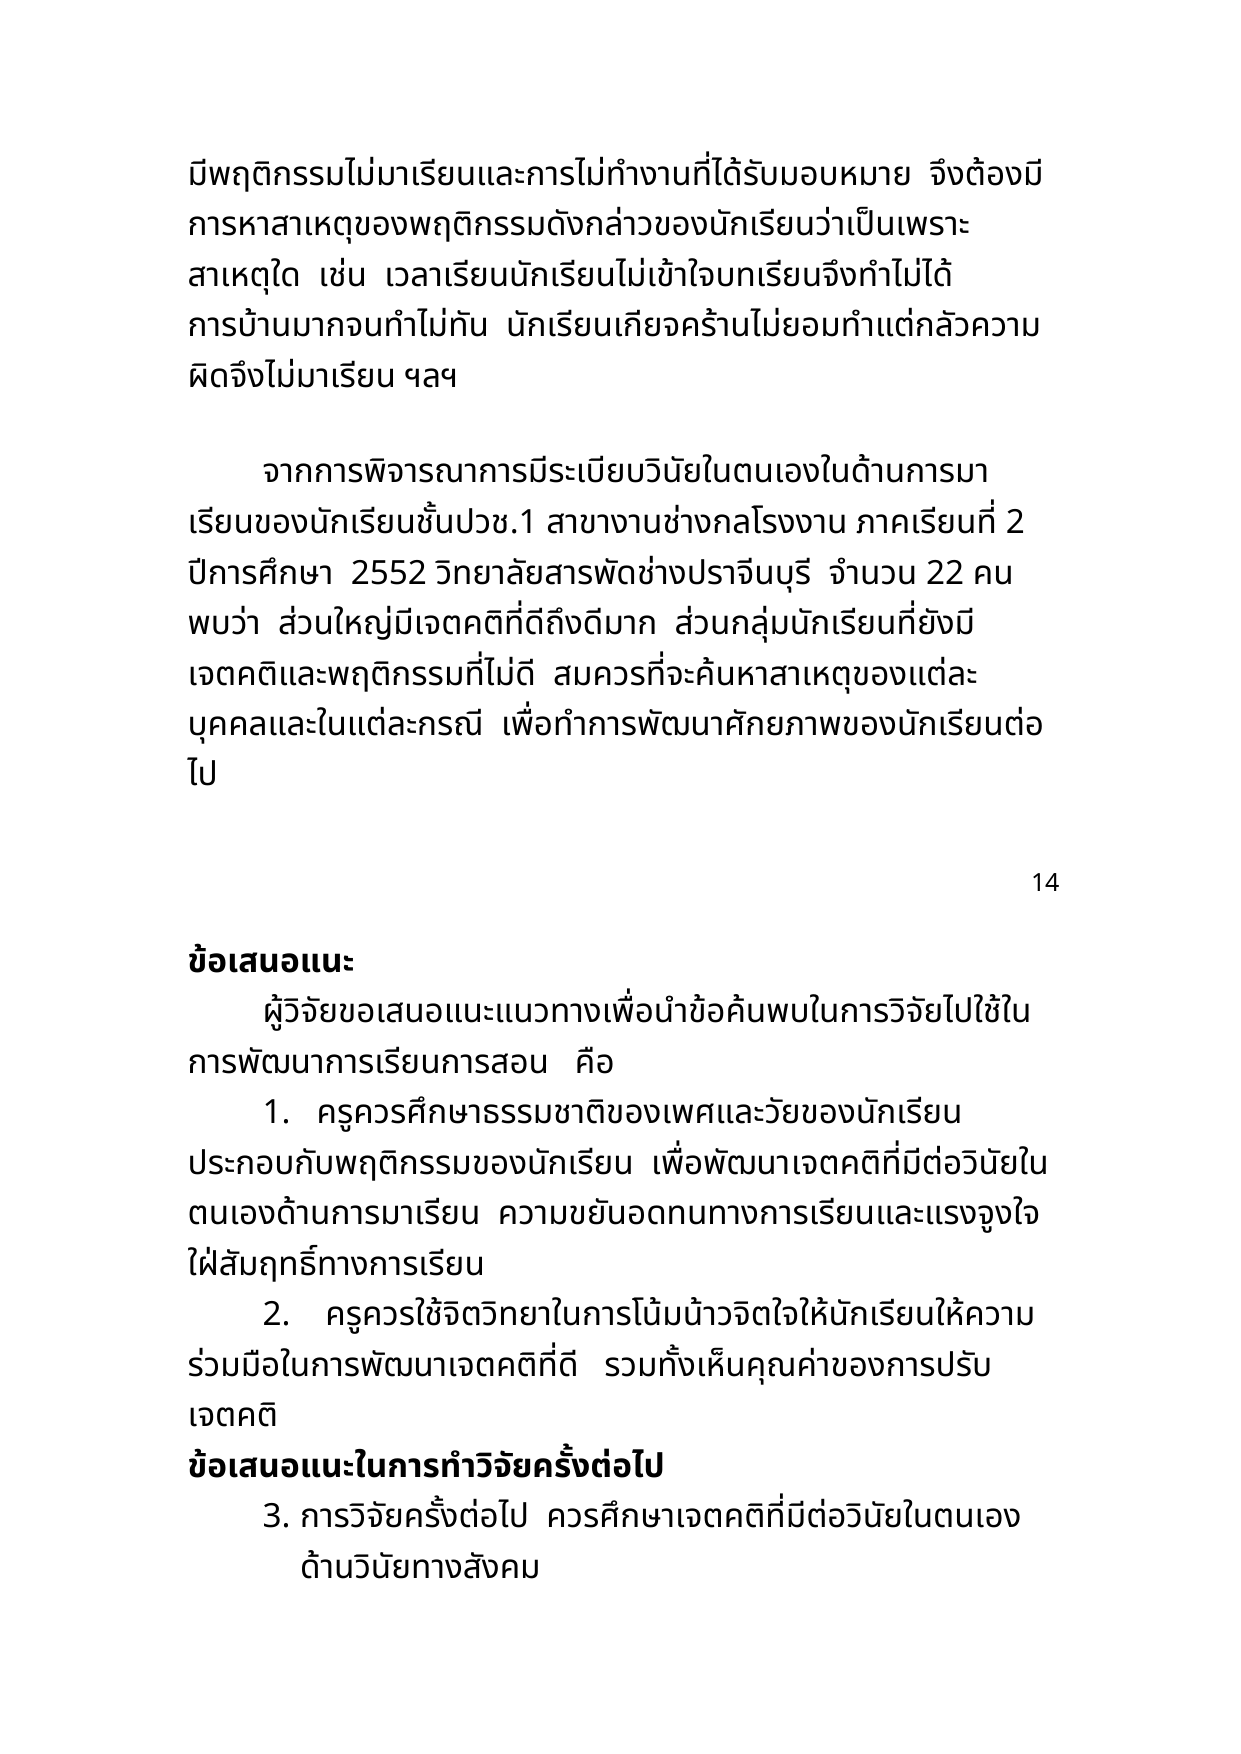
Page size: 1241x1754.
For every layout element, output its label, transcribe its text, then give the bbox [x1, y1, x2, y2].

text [187, 150, 1053, 402]
text ข้อเสนอแนะในการทำวิจัยครั้งต่อไป [187, 1442, 1053, 1492]
text 1. ครูควรศึกษาธรรมชาติของเพศและวัยของนักเรียน ประกอบกับพฤติกรรมของนักเรียน เพื่อพัฒนาเจตคติที่มีต่อวินัยในตนเองด้านการมาเรียน ความขยันอดทนทางการเรียนและแรงจูงใจใฝ่สัมฤทธิ์ทางการเรียน [187, 1088, 1053, 1290]
text ผู้วิจัยขอเสนอแนะแนวทางเพื่อนำข้อค้นพบในการวิจัยไปใช้ในการพัฒนาการเรียนการสอน คือ [187, 987, 1053, 1088]
text จากการพิจารณาการมีระเบียบวินัยในตนเองในด้านการมาเรียนของนักเรียนชั้นปวช.1 สาขางานช่างกลโรงงาน ภาคเรียนที่ 2 ปีการศึกษา 2552 วิทยาลัยสารพัดช่างปราจีนบุรี จำนวน 22 คน พบว่า ส่วนใหญ่มีเจตคติที่ดีถึงดีมาก ส่วนกลุ่มนักเรียนที่ยังมีเจตคติและพฤติกรรมที่ไม่ดี สมควรที่จะค้นหาสาเหตุของแต่ละบุคคลและในแต่ละกรณี เพื่อทำการพัฒนาศักยภาพของนักเรียนต่อไป [187, 447, 1053, 801]
text ข้อเสนอแนะ [187, 937, 1053, 987]
list การวิจัยครั้งต่อไป ควรศึกษาเจตคติที่มีต่อวินัยในตนเองด้านวินัยทางสังคม [262, 1492, 1053, 1593]
text 2. ครูควรใช้จิตวิทยาในการโน้มน้าวจิตใจให้นักเรียนให้ความร่วมมือในการพัฒนาเจตคติที่ดี รวมทั้งเห็นคุณค่าของการปรับเจตคติ [187, 1290, 1053, 1442]
